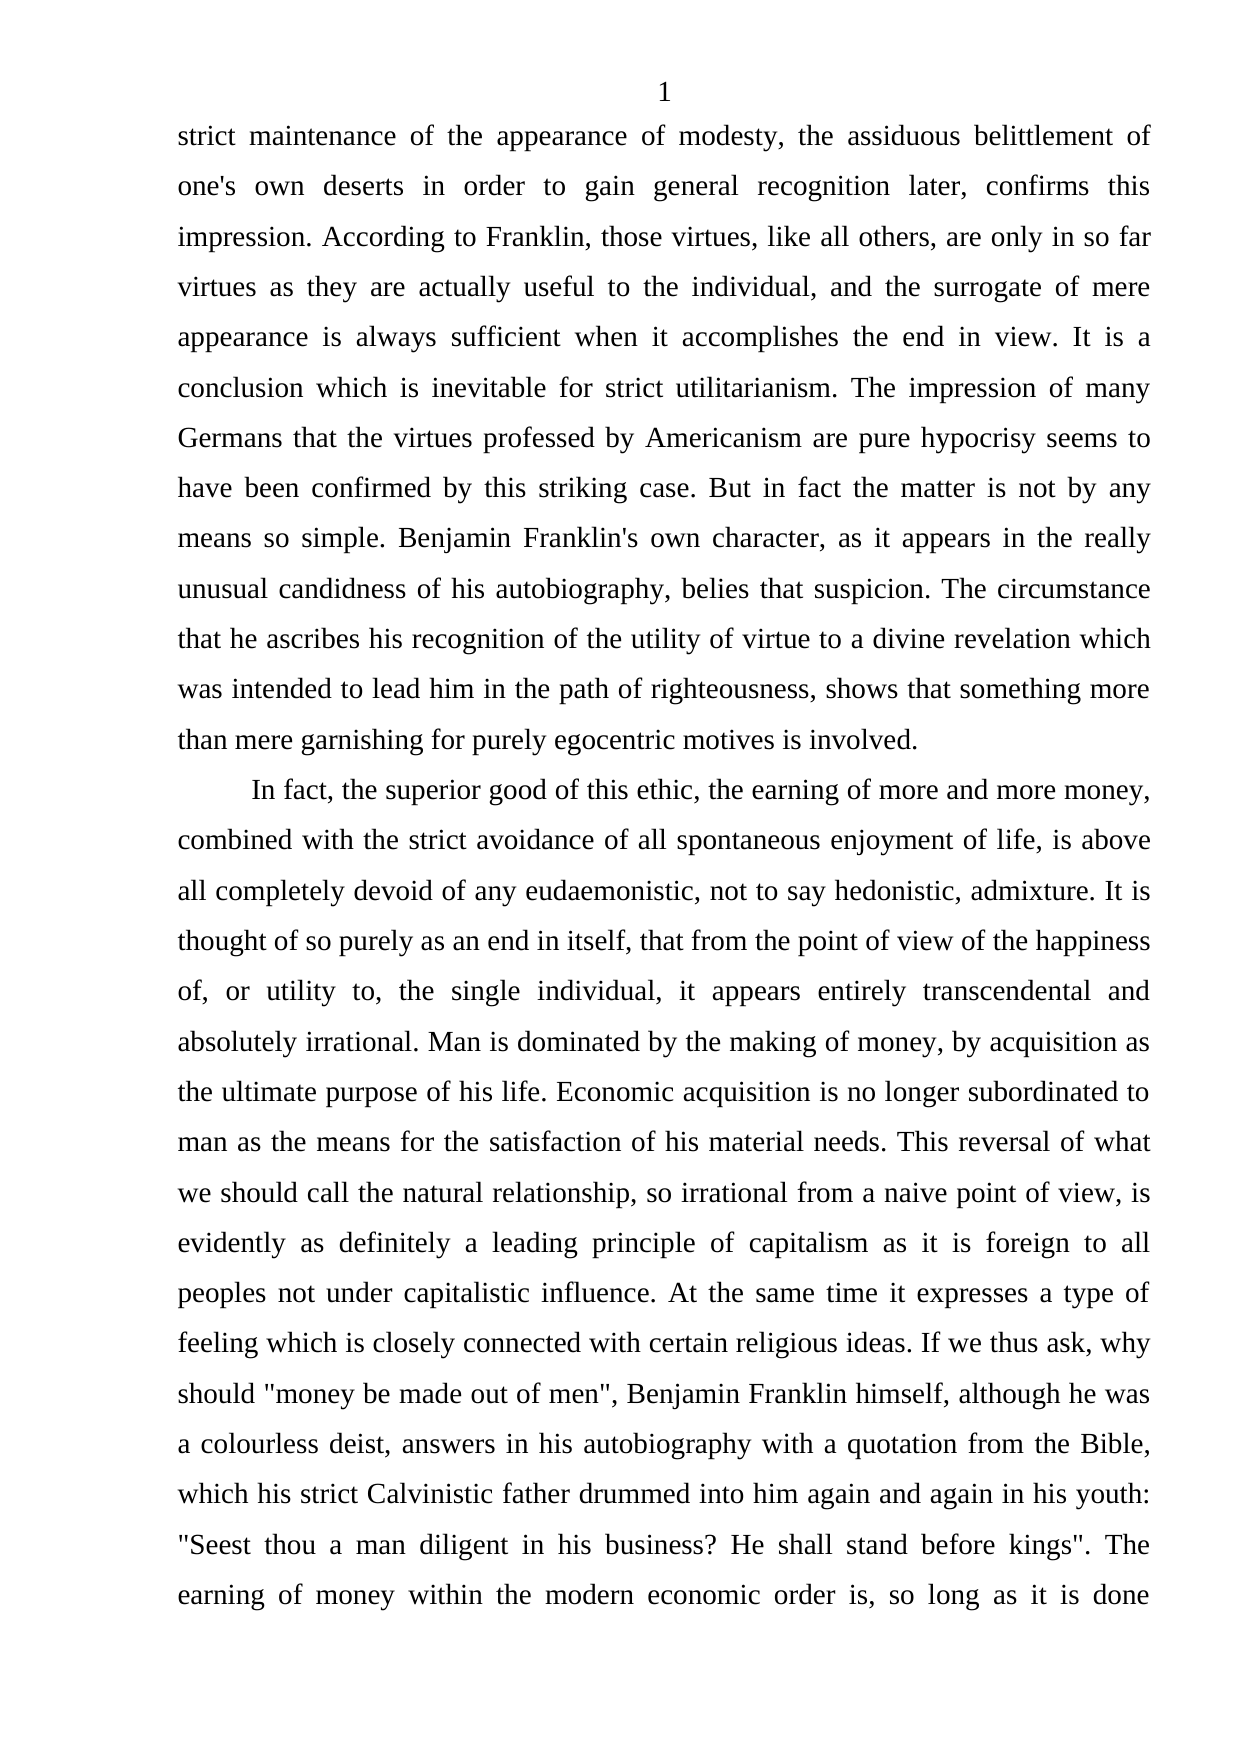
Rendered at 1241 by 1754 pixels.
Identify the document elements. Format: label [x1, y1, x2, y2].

text [177, 772, 1152, 1611]
text [177, 118, 1152, 755]
